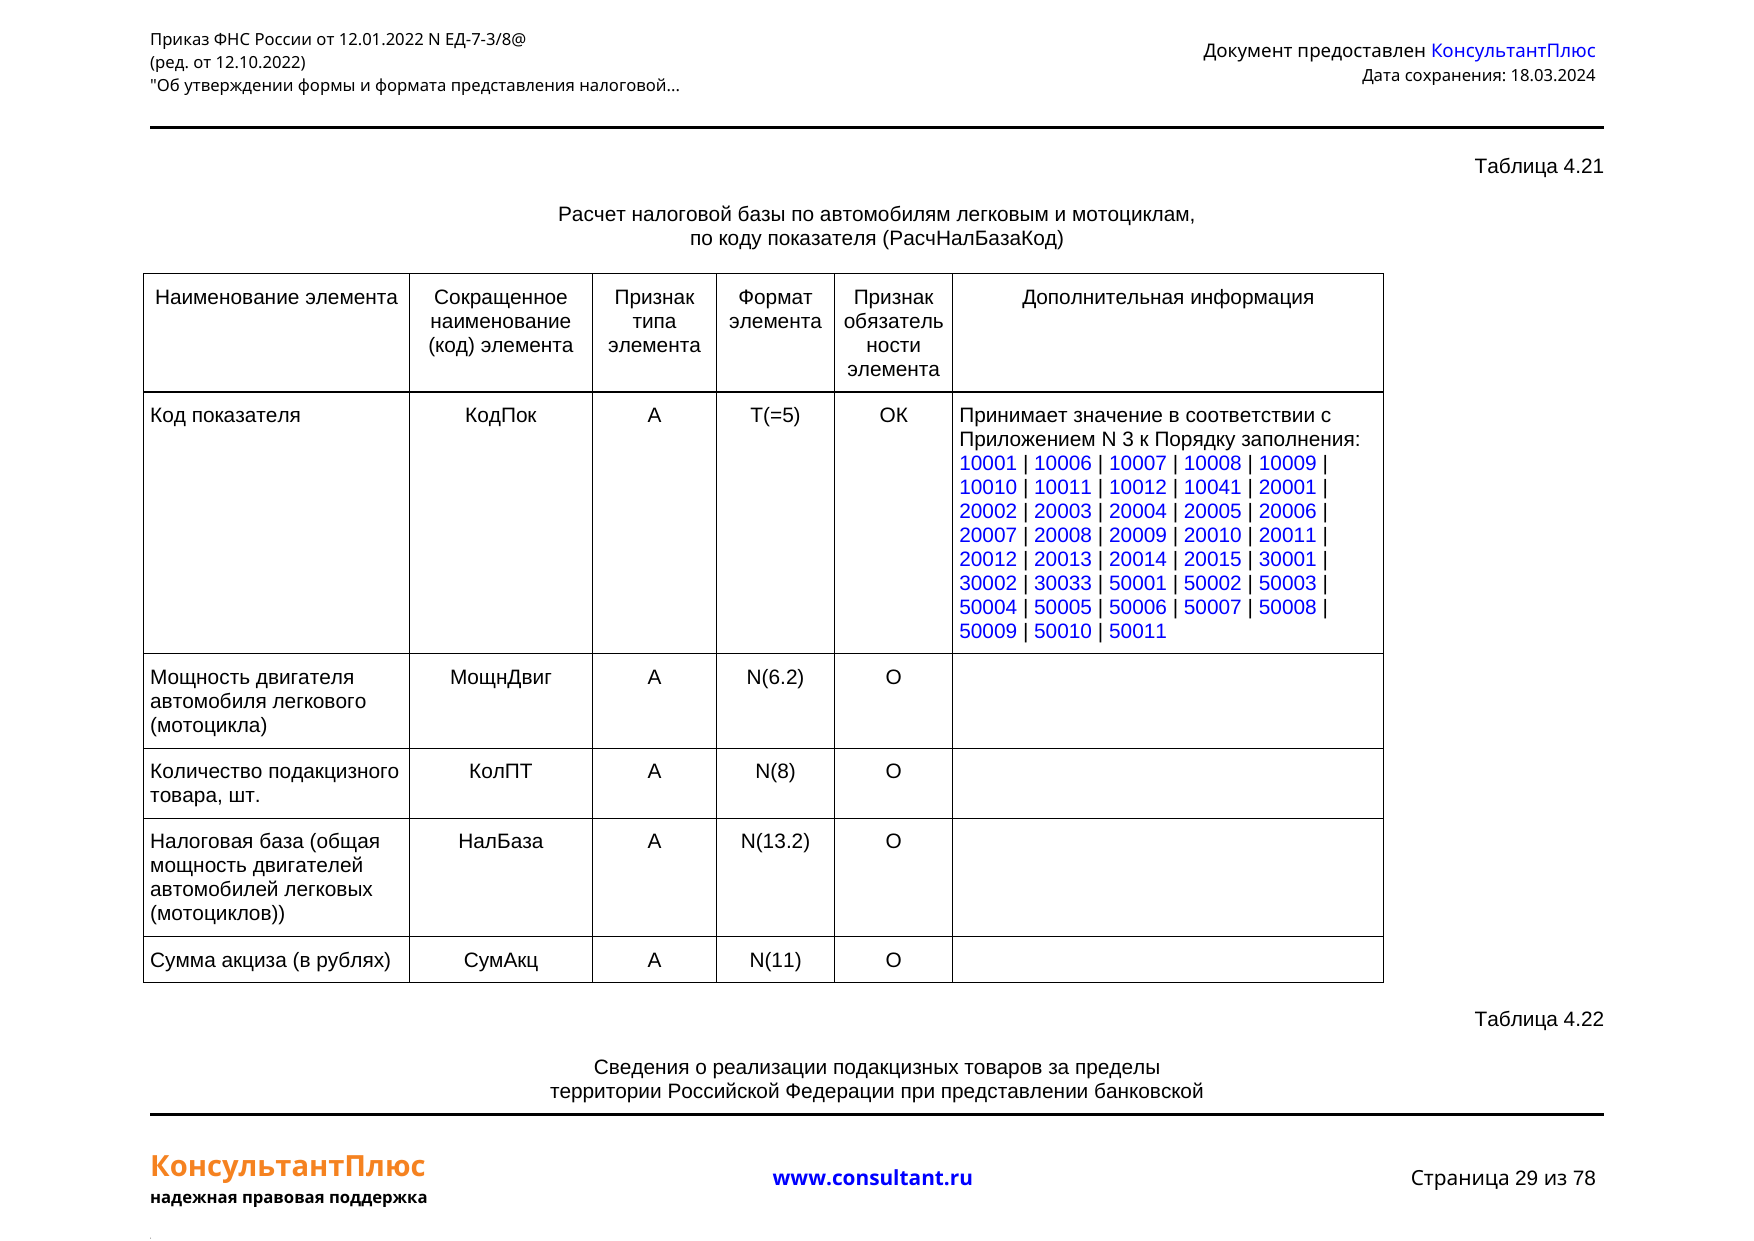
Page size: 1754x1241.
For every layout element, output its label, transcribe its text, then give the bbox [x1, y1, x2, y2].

text Сведения о реализации подакцизных товаров за пределы [150, 1055, 1604, 1079]
table_header Наименование элемента [144, 274, 409, 391]
table_cell Налоговая база (общая мощность двигателей автомобилей легковых (мотоциклов)) [144, 819, 409, 936]
table_header Признак обязательности элемента [835, 274, 952, 391]
table_cell Сумма акциза (в рублях) [144, 937, 409, 982]
table_cell [953, 749, 1383, 818]
table_cell А [593, 937, 716, 982]
table_cell N(11) [717, 937, 834, 982]
table_header Признак типа элемента [593, 274, 716, 391]
table_cell СумАкц [410, 937, 592, 982]
table_cell Мощность двигателя автомобиля легкового (мотоцикла) [144, 654, 409, 747]
table_cell N(6.2) [717, 654, 834, 747]
table_cell [953, 819, 1383, 936]
table_header Дополнительная информация [953, 274, 1383, 391]
text территории Российской Федерации при представлении банковской [150, 1079, 1604, 1103]
text Таблица 4.21 [150, 153, 1604, 177]
table_cell А [593, 819, 716, 936]
table_cell Код показателя [144, 393, 409, 653]
table_cell О [835, 749, 952, 818]
table_cell КодПок [410, 393, 592, 653]
table_cell КолПТ [410, 749, 592, 818]
table_cell А [593, 654, 716, 747]
table_cell О [835, 819, 952, 936]
table_header Сокращенное наименование (код) элемента [410, 274, 592, 391]
table_cell T(=5) [717, 393, 834, 653]
table_cell Принимает значение в соответствии с Приложением N 3 к Порядку заполнения: 10001 | 10006 | 10007 | 10008 | 10009 | 10010 | 10011 | 10012 | 10041 | 20001 | 20002 | 20003 | 20004 | 20005 | 20006 | 20007 | 20008 | 20009 | 20010 | 20011 | 20012 | 20013 | 20014 | 20015 | 30001 | 30002 | 30033 | 50001 | 50002 | 50003 | 50004 | 50005 | 50006 | 50007 | 50008 | 50009 | 50010 | 50011 [953, 393, 1383, 653]
table_cell N(13.2) [717, 819, 834, 936]
text Таблица 4.22 [150, 1007, 1604, 1031]
text по коду показателя (РасчНалБазаКод) [150, 225, 1604, 249]
table_cell О [835, 654, 952, 747]
table_cell МощнДвиг [410, 654, 592, 747]
table_cell О [835, 937, 952, 982]
table_cell ОК [835, 393, 952, 653]
text Расчет налоговой базы по автомобилям легковым и мотоциклам, [150, 201, 1604, 225]
table_cell А [593, 749, 716, 818]
table_cell Количество подакцизного товара, шт. [144, 749, 409, 818]
table_cell НалБаза [410, 819, 592, 936]
table_cell [953, 654, 1383, 747]
table_header Формат элемента [717, 274, 834, 391]
table_cell N(8) [717, 749, 834, 818]
table_cell [953, 937, 1383, 982]
table_cell А [593, 393, 716, 653]
